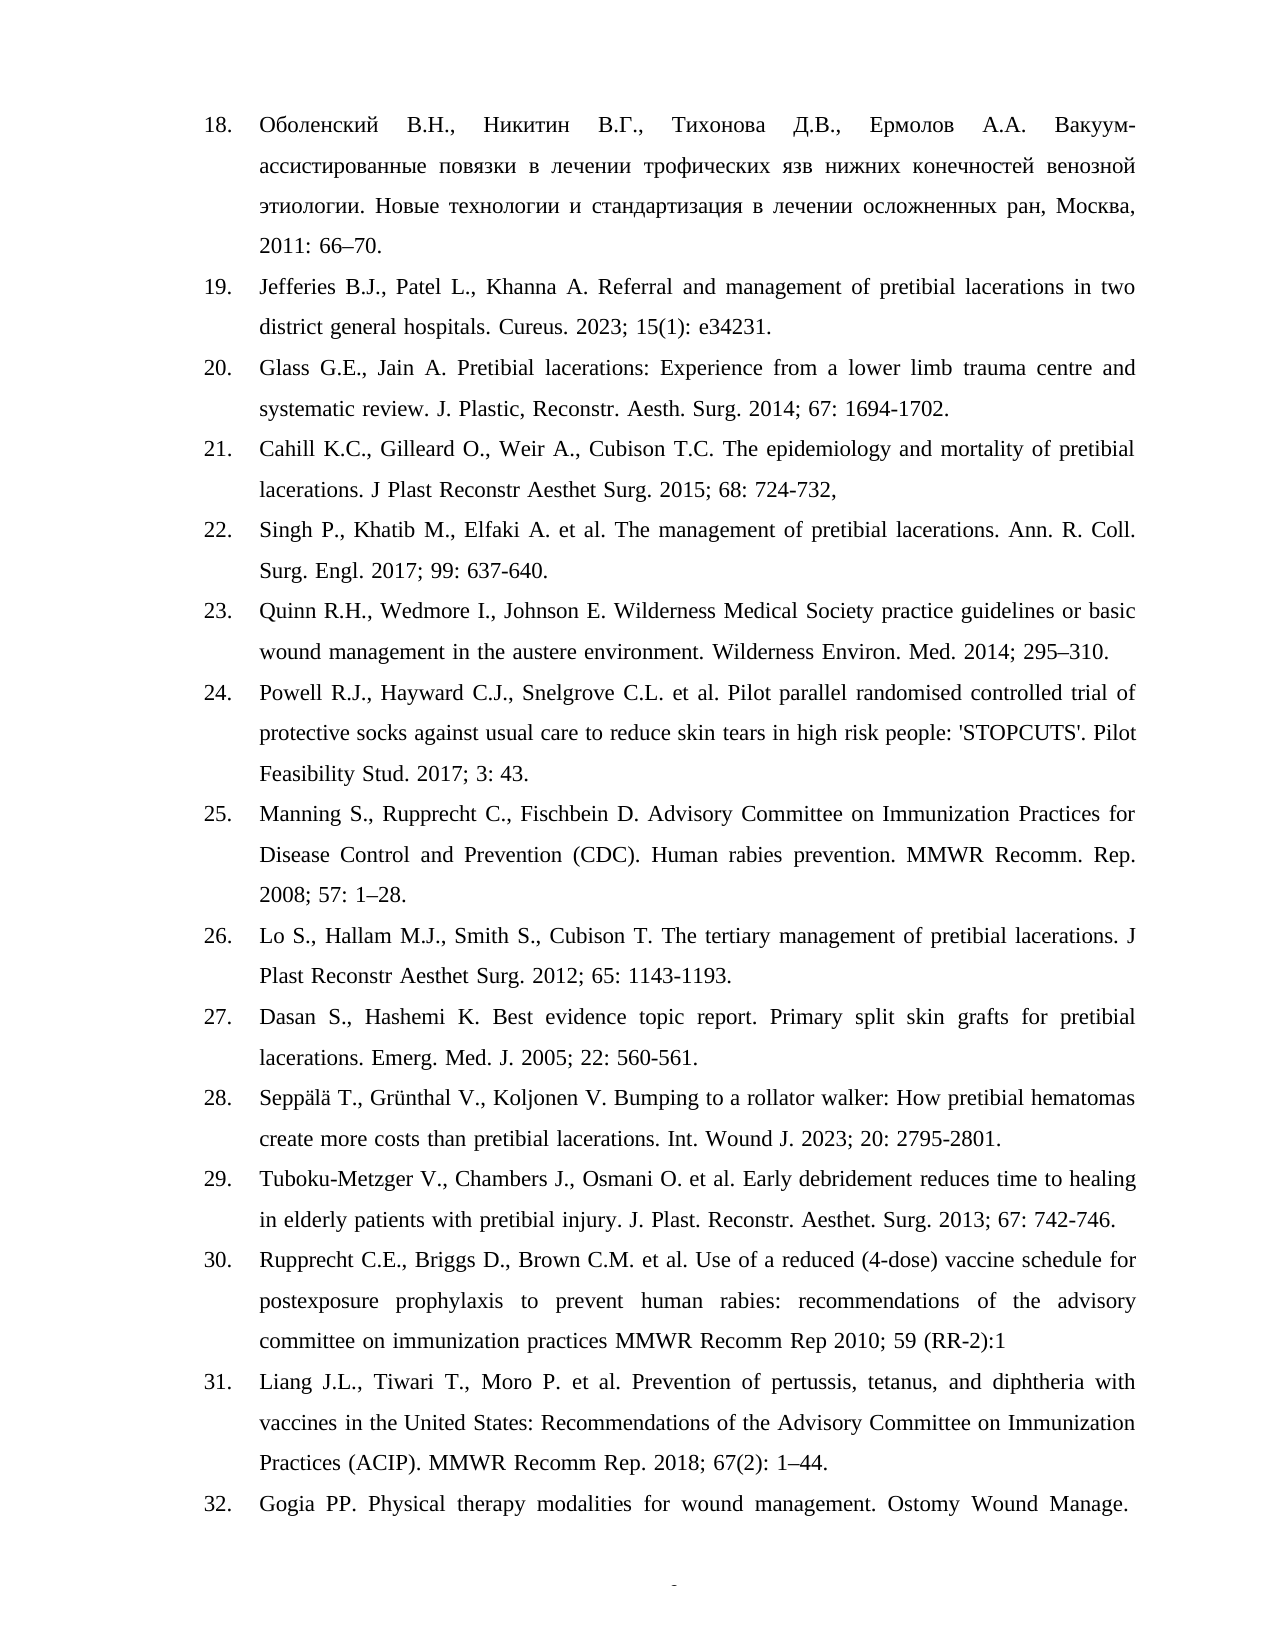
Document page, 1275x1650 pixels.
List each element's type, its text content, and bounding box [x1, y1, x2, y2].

list Glass G.E., Jain A. Pretibial lacerations: Experience from a lower limb trauma centre and systematic review. J. Plastic, Reconstr. Aesth. Surg. 2014; 67: 1694-1702. [204, 354, 1136, 421]
list Gogia PP. Physical therapy modalities for wound management. Ostomy Wound Manage. [204, 1490, 1148, 1516]
list Powell R.J., Hayward C.J., Snelgrove C.L. et al. Pilot parallel randomised controlled trial of protective socks against usual care to reduce skin tears in high risk people: 'STOPCUTS'. Pilot Feasibility Stud. 2017; 3: 43. [204, 679, 1136, 786]
list Manning S., Rupprecht C., Fischbein D. Advisory Committee on Immunization Practices for Disease Control and Prevention (CDC). Human rabies prevention. MMWR Recomm. Rep. 2008; 57: 1–28. [204, 801, 1136, 907]
list Seppälä T., Grünthal V., Koljonen V. Bumping to a rollator walker: How pretibial hematomas create more costs than pretibial lacerations. Int. Wound J. 2023; 20: 2795-2801. [204, 1084, 1136, 1151]
list Jefferies B.J., Patel L., Khanna A. Referral and management of pretibial lacerations in two district general hospitals. Cureus. 2023; 15(1): e34231. [204, 273, 1136, 340]
list Lo S., Hallam M.J., Smith S., Cubison T. The tertiary management of pretibial lacerations. J Plast Reconstr Aesthet Surg. 2012; 65: 1143-1193. [204, 922, 1136, 989]
list Rupprecht C.E., Briggs D., Brown C.M. et al. Use of a reduced (4-dose) vaccine schedule for postexposure prophylaxis to prevent human rabies: recommendations of the advisory committee on immunization practices MMWR Recomm Rep 2010; 59 (RR-2):1 [204, 1246, 1136, 1354]
list Dasan S., Hashemi K. Best evidence topic report. Primary split skin grafts for pretibial lacerations. Emerg. Med. J. 2005; 22: 560-561. [204, 1003, 1136, 1070]
list Singh P., Khatib M., Elfaki A. et al. The management of pretibial lacerations. Ann. R. Coll. Surg. Engl. 2017; 99: 637-640. [204, 516, 1136, 583]
list Quinn R.H., Wedmore I., Johnson E. Wilderness Medical Society practice guidelines or basic wound management in the austere environment. Wilderness Environ. Med. 2014; 295–310. [204, 598, 1136, 664]
list Cahill K.C., Gilleard O., Weir A., Cubison T.C. The epidemiology and mortality of pretibial lacerations. J Plast Reconstr Aesthet Surg. 2015; 68: 724-732, [204, 435, 1136, 502]
list Оболенский В.Н., Никитин В.Г., Тихонова Д.В., Ермолов А.А. Вакуум- ассистированные повязки в лечении трофических язв нижних конечностей венозной этиологии. Новые технологии и стандартизация в лечении осложненных ран, Москва, 2011: 66–70. [204, 111, 1136, 259]
list Liang J.L., Tiwari T., Moro P. et al. Prevention of pertussis, tetanus, and diphtheria with vaccines in the United States: Recommendations of the Advisory Committee on Immunization Practices (ACIP). MMWR Recomm Rep. 2018; 67(2): 1–44. [204, 1368, 1136, 1476]
list Tuboku-Metzger V., Chambers J., Osmani O. et al. Early debridement reduces time to healing in elderly patients with pretibial injury. J. Plast. Reconstr. Aesthet. Surg. 2013; 67: 742-746. [204, 1165, 1136, 1232]
